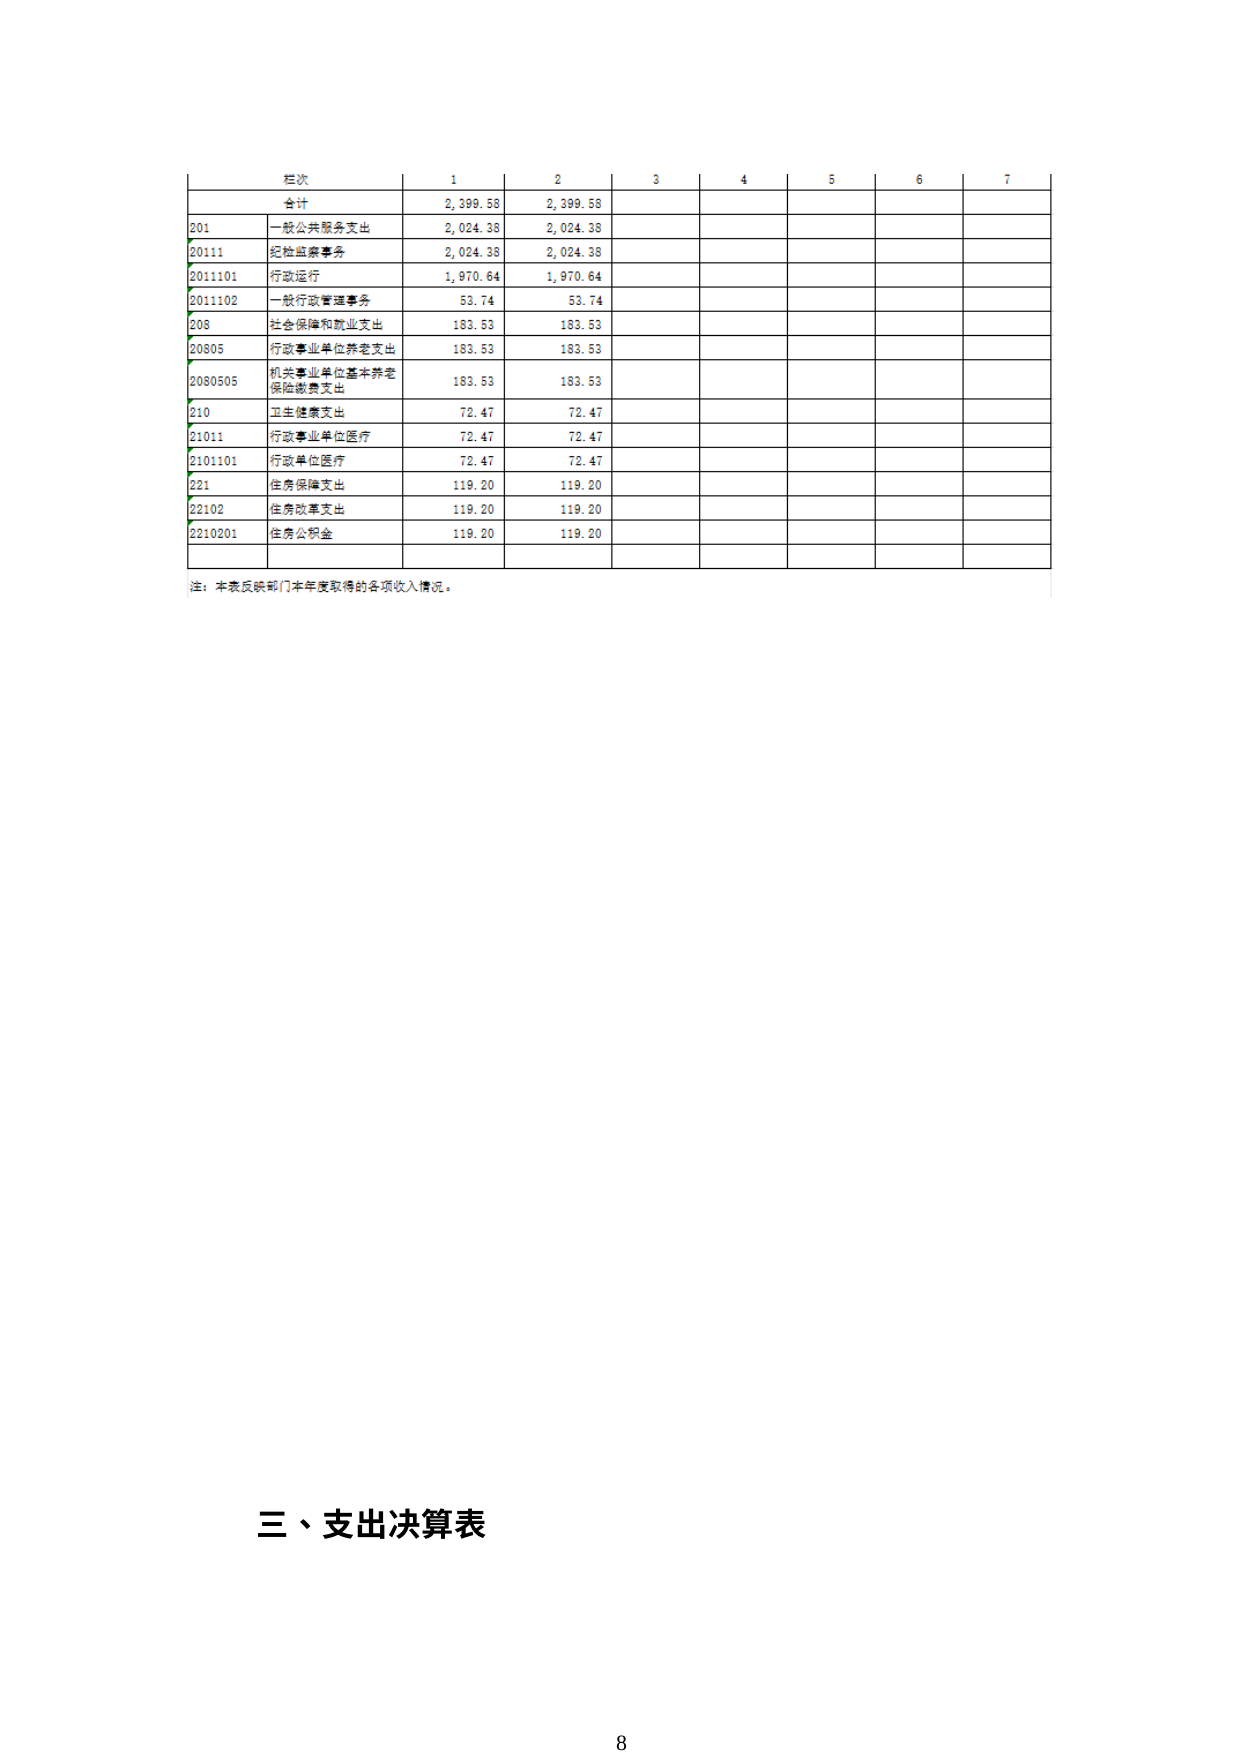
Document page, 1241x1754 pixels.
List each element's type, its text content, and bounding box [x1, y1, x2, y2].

picture [186, 174, 1055, 598]
text 三、支出决算表 [256, 1504, 1069, 1545]
